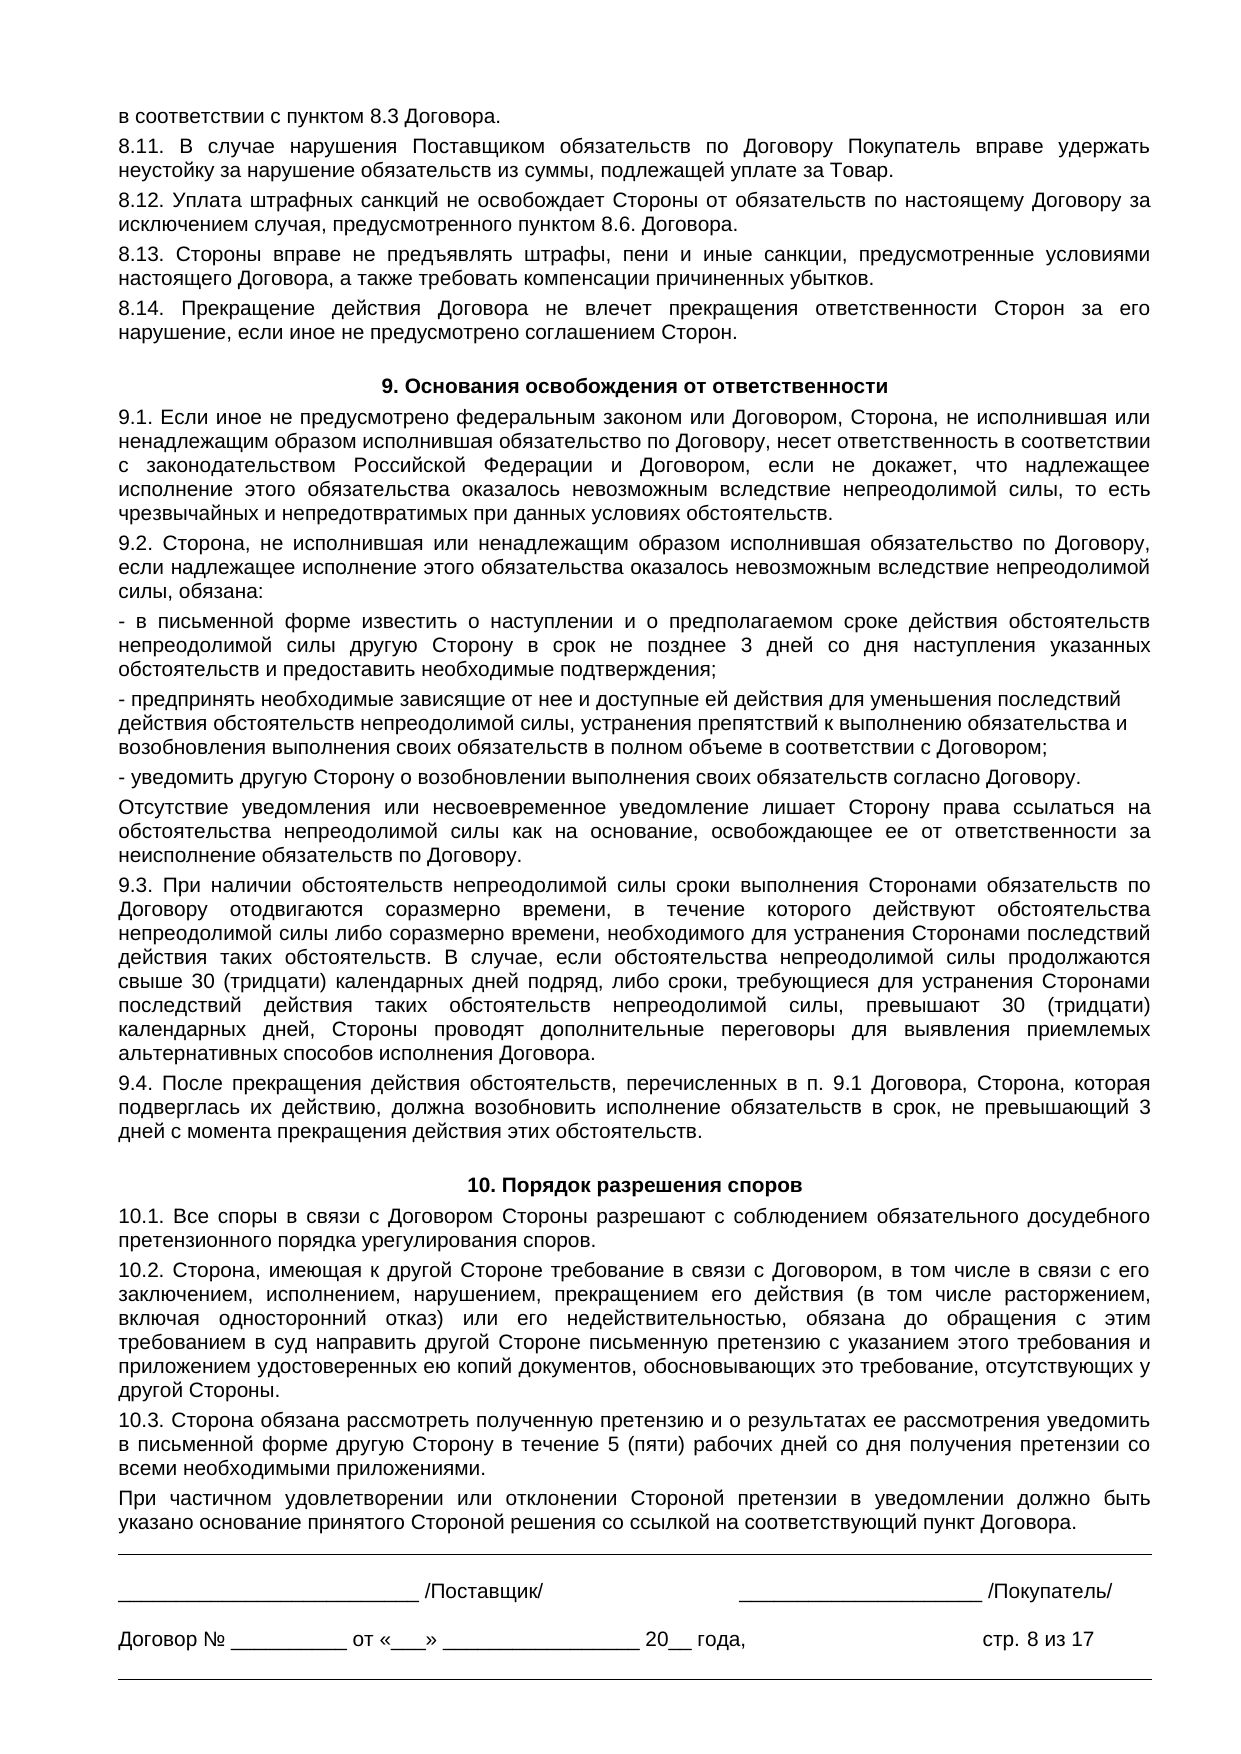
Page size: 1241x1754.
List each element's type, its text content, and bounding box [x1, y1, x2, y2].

text 9. Основания освобождения от ответственности [118, 374, 1152, 398]
text 9.2. Сторона, не исполнившая или ненадлежащим образом исполнившая обязательство по Договору, если надлежащее исполнение этого обязательства оказалось невозможным вследствие непреодолимой силы, обязана: [118, 531, 1152, 602]
text 9.4. После прекращения действия обстоятельств, перечисленных в п. 9.1 Договора, Сторона, которая подверглась их действию, должна возобновить исполнение обязательств в срок, не превышающий 3 дней с момента прекращения действия этих обстоятельств. [118, 1071, 1152, 1143]
text Отсутствие уведомления или несвоевременное уведомление лишает Сторону права ссылаться на обстоятельства непреодолимой силы как на основание, освобождающее ее от ответственности за неисполнение обязательств по Договору. [118, 795, 1152, 867]
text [118, 103, 1152, 127]
text 8.13. Стороны вправе не предъявлять штрафы, пени и иные санкции, предусмотренные условиями настоящего Договора, а также требовать компенсации причиненных убытков. [118, 242, 1152, 290]
text 10.2. Сторона, имеющая к другой Стороне требование в связи с Договором, в том числе в связи с его заключением, исполнением, нарушением, прекращением его действия (в том числе расторжением, включая односторонний отказ) или его недействительностью, обязана до обращения с этим требованием в суд направить другой Стороне письменную претензию с указанием этого требования и приложением удостоверенных ею копий документов, обосновывающих это требование, отсутствующих у другой Стороны. [118, 1258, 1152, 1401]
text 10.3. Сторона обязана рассмотреть полученную претензию и о результатах ее рассмотрения уведомить в письменной форме другую Сторону в течение 5 (пяти) рабочих дней со дня получения претензии со всеми необходимыми приложениями. [118, 1408, 1152, 1479]
subtitle - предпринять необходимые зависящие от нее и доступные ей действия для уменьшения последствий действия обстоятельств непреодолимой силы, устранения препятствий к выполнению обязательства и возобновления выполнения своих обязательств в полном объеме в соответствии с Договором; [118, 687, 1152, 759]
text 10.1. Все споры в связи с Договором Стороны разрешают с соблюдением обязательного досудебного претензионного порядка урегулирования споров. [118, 1203, 1152, 1251]
text 8.12. Уплата штрафных санкций не освобождает Стороны от обязательств по настоящему Договору за исключением случая, предусмотренного пунктом 8.6. Договора. [118, 188, 1152, 236]
text 9.1. Если иное не предусмотрено федеральным законом или Договором, Сторона, не исполнившая или ненадлежащим образом исполнившая обязательство по Договору, несет ответственность в соответствии с законодательством Российской Федерации и Договором, если не докажет, что надлежащее исполнение этого обязательства оказалось невозможным вследствие непреодолимой силы, то есть чрезвычайных и непредотвратимых при данных условиях обстоятельств. [118, 404, 1152, 524]
text 10. Порядок разрешения споров [118, 1173, 1152, 1197]
text 8.14. Прекращение действия Договора не влечет прекращения ответственности Сторон за его нарушение, если иное не предусмотрено соглашением Сторон. [118, 296, 1152, 344]
text 9.3. При наличии обстоятельств непреодолимой силы сроки выполнения Сторонами обязательств по Договору отодвигаются соразмерно времени, в течение которого действуют обстоятельства непреодолимой силы либо соразмерно времени, необходимого для устранения Сторонами последствий действия таких обстоятельств. В случае, если обстоятельства непреодолимой силы продолжаются свыше 30 (тридцати) календарных дней подряд, либо сроки, требующиеся для устранения Сторонами последствий действия таких обстоятельств непреодолимой силы, превышают 30 (тридцати) календарных дней, Стороны проводят дополнительные переговоры для выявления приемлемых альтернативных способов исполнения Договора. [118, 873, 1152, 1065]
subtitle - в письменной форме известить о наступлении и о предполагаемом сроке действия обстоятельств непреодолимой силы другую Сторону в срок не позднее 3 дней со дня наступления указанных обстоятельств и предоставить необходимые подтверждения; [118, 609, 1152, 681]
text 8.11. В случае нарушения Поставщиком обязательств по Договору Покупатель вправе удержать неустойку за нарушение обязательств из суммы, подлежащей уплате за Товар. [118, 134, 1152, 182]
subtitle - уведомить другую Сторону о возобновлении выполнения своих обязательств согласно Договору. [118, 765, 1152, 789]
text При частичном удовлетворении или отклонении Стороной претензии в уведомлении должно быть указано основание принятого Стороной решения со ссылкой на соответствующий пункт Договора. [118, 1486, 1152, 1534]
